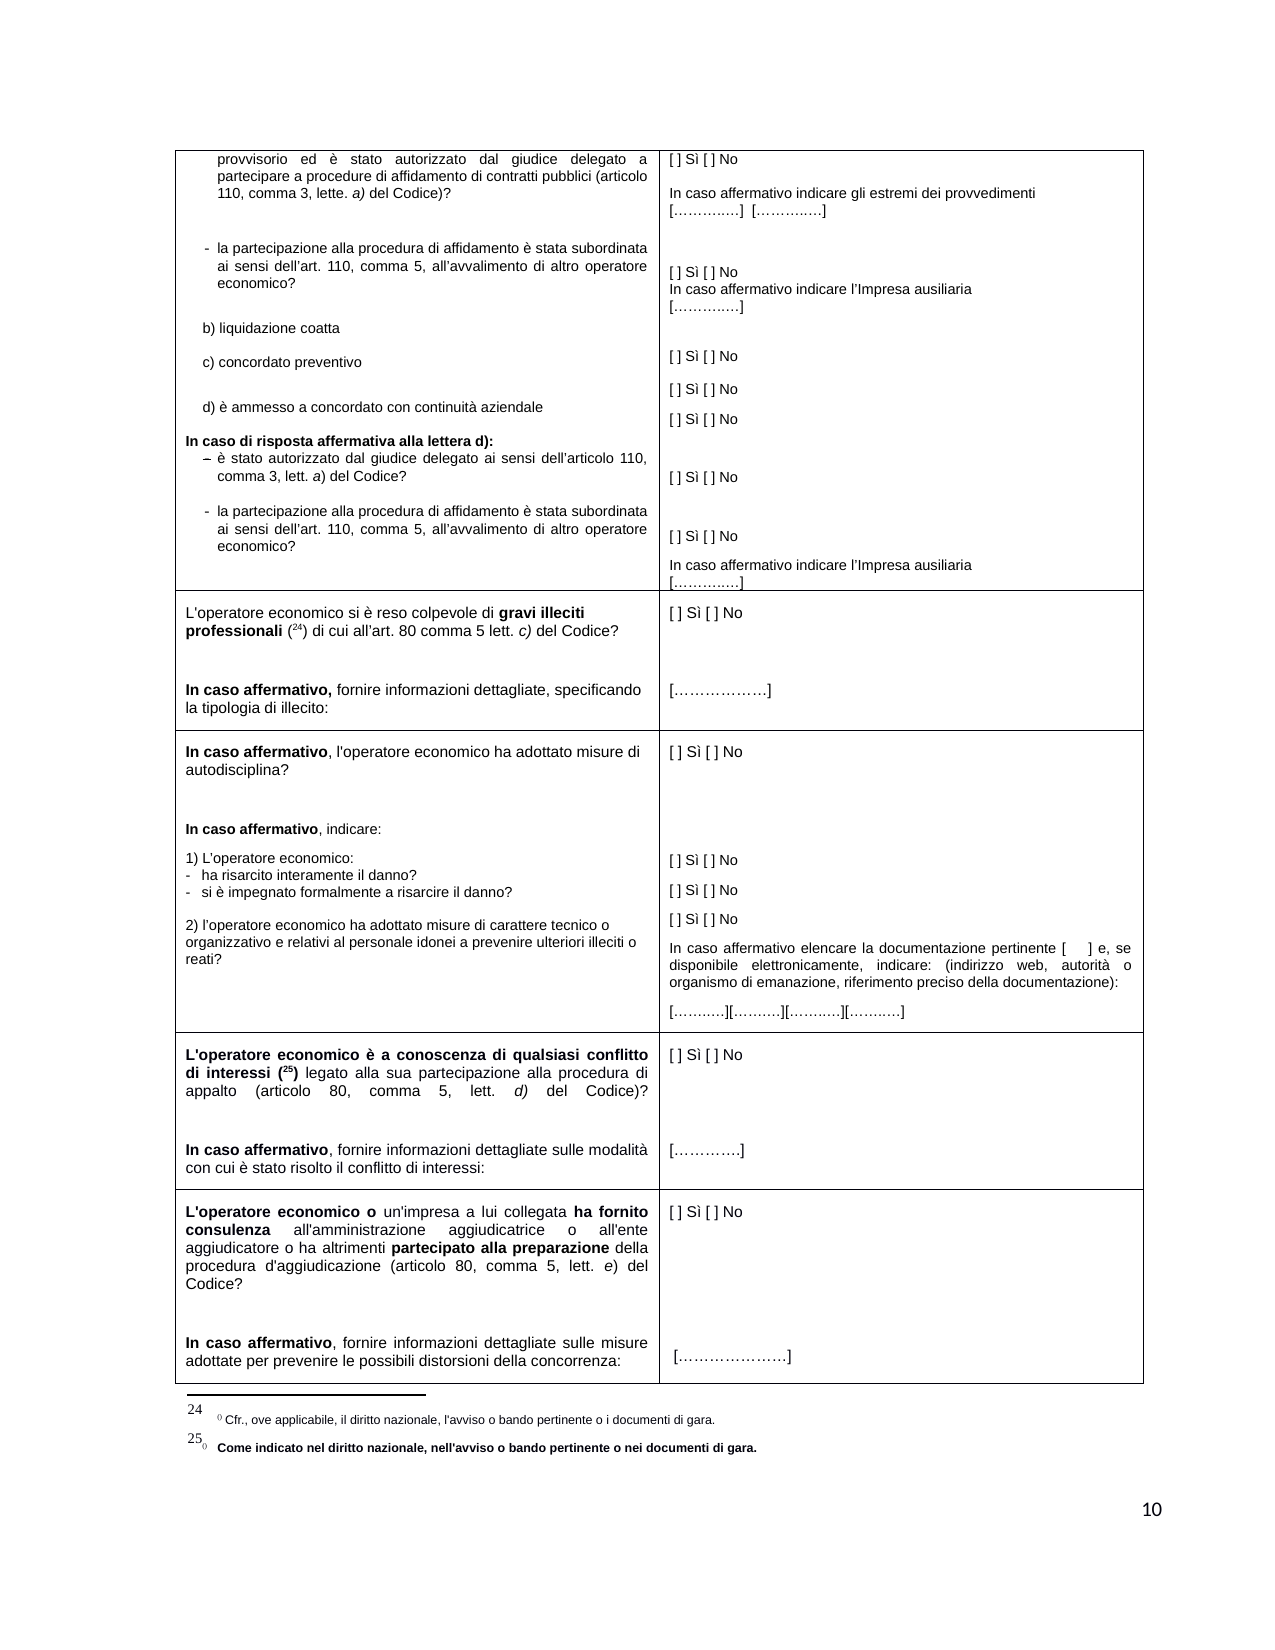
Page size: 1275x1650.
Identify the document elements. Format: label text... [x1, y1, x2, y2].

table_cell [176, 151, 659, 590]
table_cell [ ] Sì [ ] No […………………] [660, 1190, 1143, 1383]
table_cell L'operatore economico o un'impresa a lui collegata ha fornito consulenza all'amministrazione aggiudicatrice o all'ente aggiudicatore o ha altrimenti partecipato alla preparazione della procedura d'aggiudicazione (articolo 80, comma 5, lett. e) del Codice? In caso affermativo, fornire informazioni dettagliate sulle misure adottate per prevenire le possibili distorsioni della concorrenza: [176, 1190, 659, 1383]
table_cell [ ] Sì [ ] No [………………] [660, 591, 1143, 729]
table_cell L'operatore economico si è reso colpevole di gravi illeciti professionali () di cui all’art. 80 comma 5 lett. c) del Codice? In caso affermativo, fornire informazioni dettagliate, specificando la tipologia di illecito: [176, 591, 659, 729]
table_cell In caso affermativo, l'operatore economico ha adottato misure di autodisciplina? In caso affermativo, indicare: 1) L’operatore economico: - ha risarcito interamente il danno? - si è impegnato formalmente a risarcire il danno? 2) l’operatore economico ha adottato misure di carattere tecnico o organizzativo e relativi al personale idonei a prevenire ulteriori illeciti o reati? [176, 731, 659, 1032]
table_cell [660, 151, 1143, 590]
table_cell [ ] Sì [ ] No [………….] [660, 1033, 1143, 1189]
table_cell L'operatore economico è a conoscenza di qualsiasi conflitto di interessi () legato alla sua partecipazione alla procedura di appalto (articolo 80, comma 5, lett. d) del Codice)? In caso affermativo, fornire informazioni dettagliate sulle modalità con cui è stato risolto il conflitto di interessi: [176, 1033, 659, 1189]
table_cell [ ] Sì [ ] No [ ] Sì [ ] No [ ] Sì [ ] No [ ] Sì [ ] No In caso affermativo elencare la documentazione pertinente [ ] e, se disponibile elettronicamente, indicare: (indirizzo web, autorità o organismo di emanazione, riferimento preciso della documentazione): [……..…][…….…][……..…][……..…] [660, 731, 1143, 1032]
